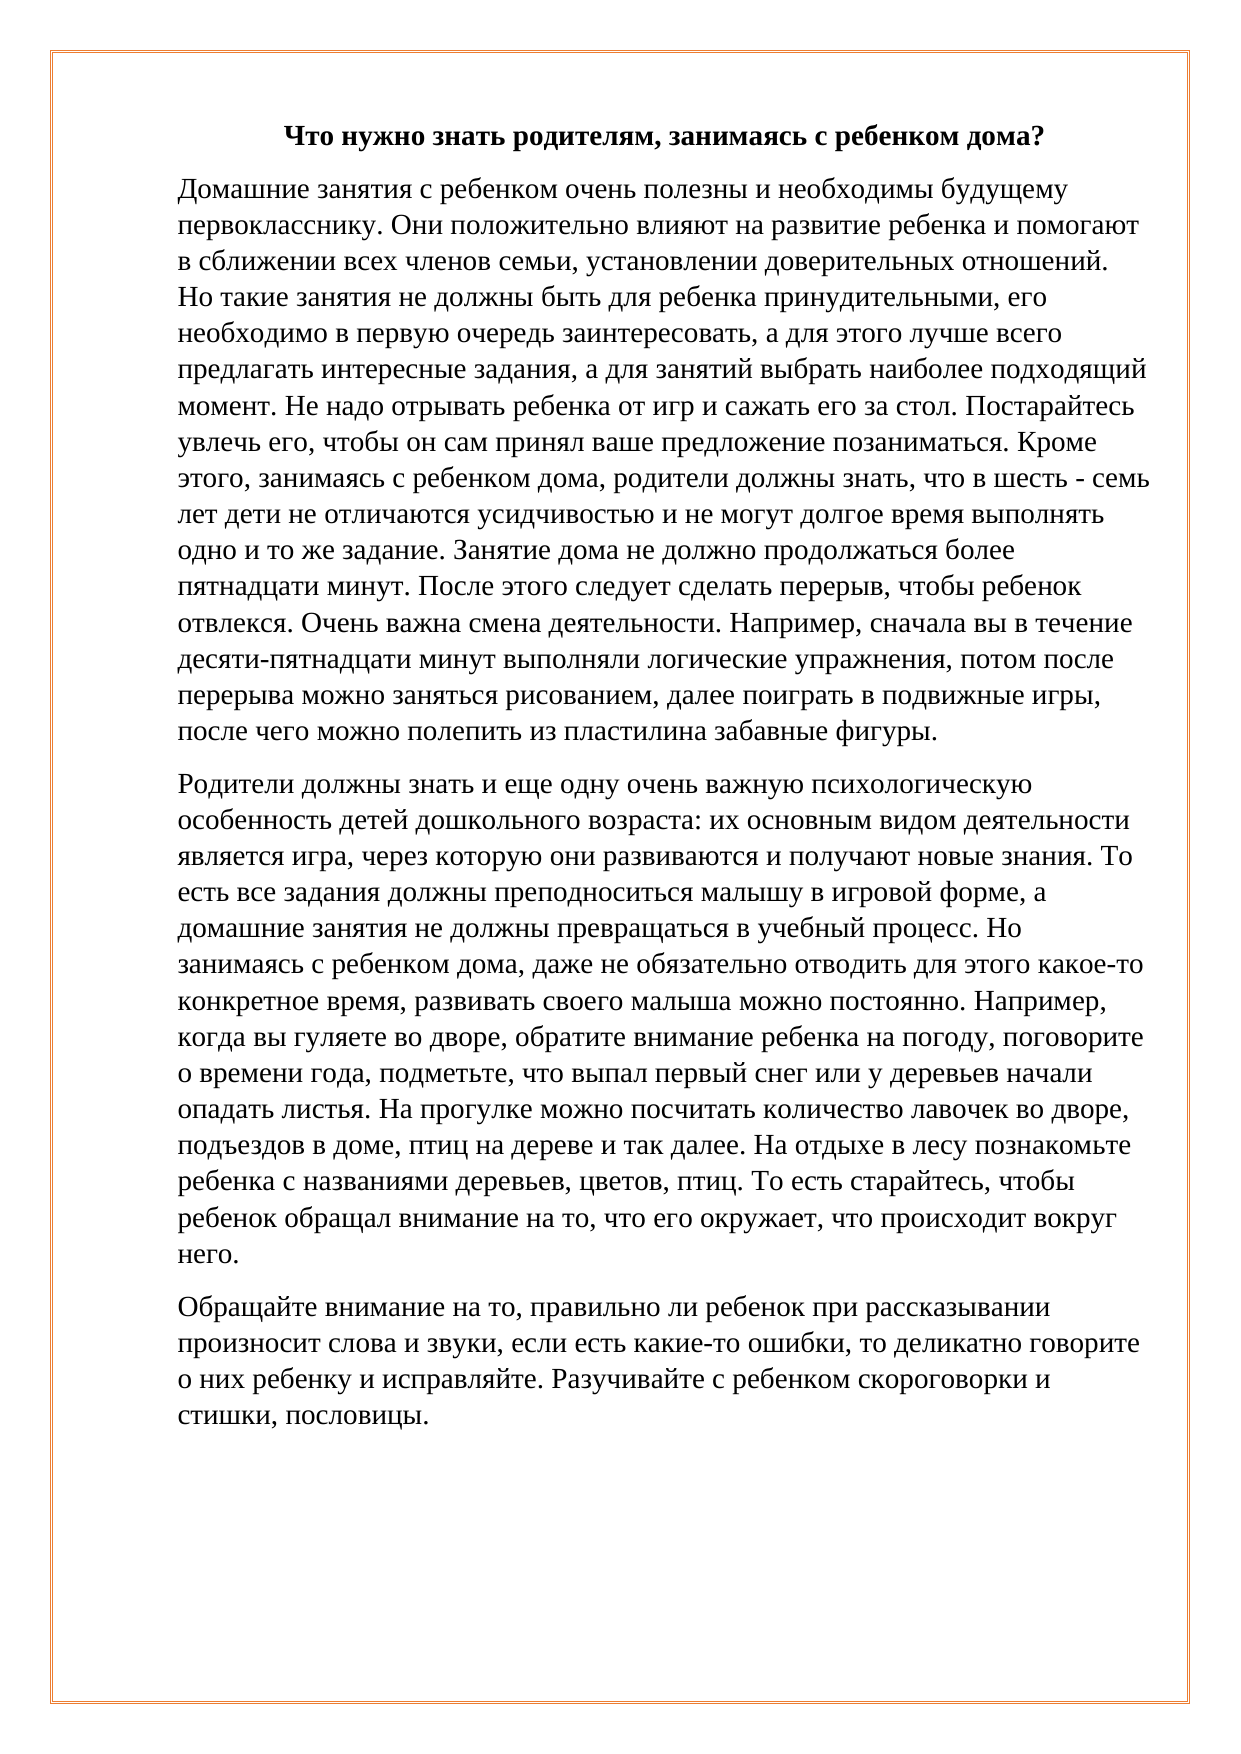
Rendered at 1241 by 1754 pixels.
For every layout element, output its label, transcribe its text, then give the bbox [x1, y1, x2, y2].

text Родители должны знать и еще одну очень важную психологическую особенность детей дошкольного возраста: их основным видом деятельности является игра, через которую они развиваются и получают новые знания. То есть все задания должны преподноситься малышу в игровой форме, а домашние занятия не должны превращаться в учебный процесс. Но занимаясь с ребенком дома, даже не обязательно отводить для этого какое-то конкретное время, развивать своего малыша можно постоянно. Например, когда вы гуляете во дворе, обратите внимание ребенка на погоду, поговорите о времени года, подметьте, что выпал первый снег или у деревьев начали опадать листья. На прогулке можно посчитать количество лавочек во дворе, подъездов в доме, птиц на дереве и так далее. На отдыхе в лесу познакомьте ребенка с названиями деревьев, цветов, птиц. То есть старайтесь, чтобы ребенок обращал внимание на то, что его окружает, что происходит вокруг него. [177, 766, 1152, 1269]
text Обращайте внимание на то, правильно ли ребенок при рассказывании произносит слова и звуки, если есть какие-то ошибки, то деликатно говорите о них ребенку и исправляйте. Разучивайте с ребенком скороговорки и стишки, пословицы. [177, 1289, 1152, 1431]
text Домашние занятия с ребенком очень полезны и необходимы будущему первокласснику. Они положительно влияют на развитие ребенка и помогают в сближении всех членов семьи, установлении доверительных отношений. Но такие занятия не должны быть для ребенка принудительными, его необходимо в первую очередь заинтересовать, а для этого лучше всего предлагать интересные задания, а для занятий выбрать наиболее подходящий момент. Не надо отрывать ребенка от игр и сажать его за стол. Постарайтесь увлечь его, чтобы он сам принял ваше предложение позаниматься. Кроме этого, занимаясь с ребенком дома, родители должны знать, что в шесть - семь лет дети не отличаются усидчивостью и не могут долгое время выполнять одно и то же задание. Занятие дома не должно продолжаться более пятнадцати минут. После этого следует сделать перерыв, чтобы ребенок отвлекся. Очень важна смена деятельности. Например, сначала вы в течение десяти-пятнадцати минут выполняли логические упражнения, потом после перерыва можно заняться рисованием, далее поиграть в подвижные игры, после чего можно полепить из пластилина забавные фигуры. [177, 171, 1152, 747]
text Что нужно знать родителям, занимаясь с ребенком дома? [177, 118, 1152, 152]
